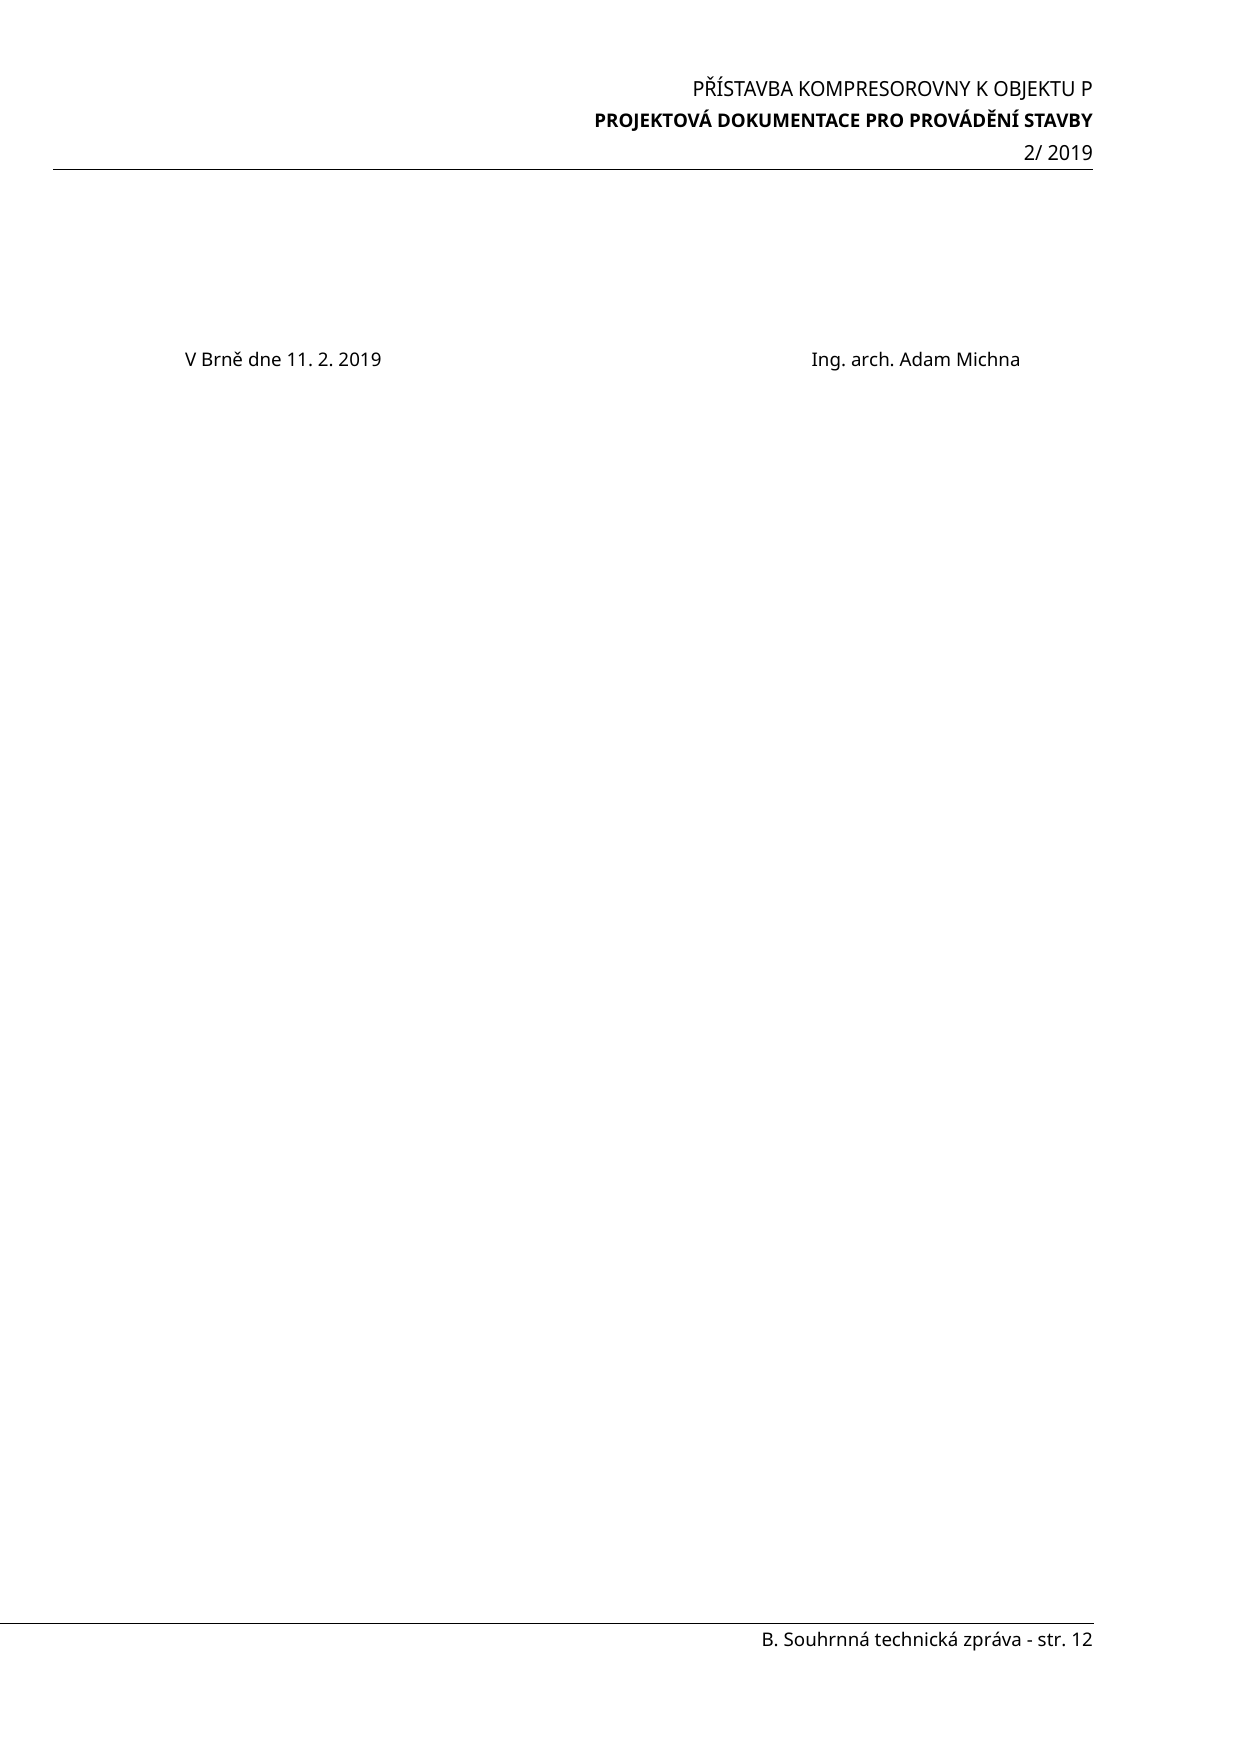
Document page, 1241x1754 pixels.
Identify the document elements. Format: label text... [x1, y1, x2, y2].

text V Brně dne 11. 2. 2019 Ing. arch. Adam Michna [185, 344, 1093, 372]
